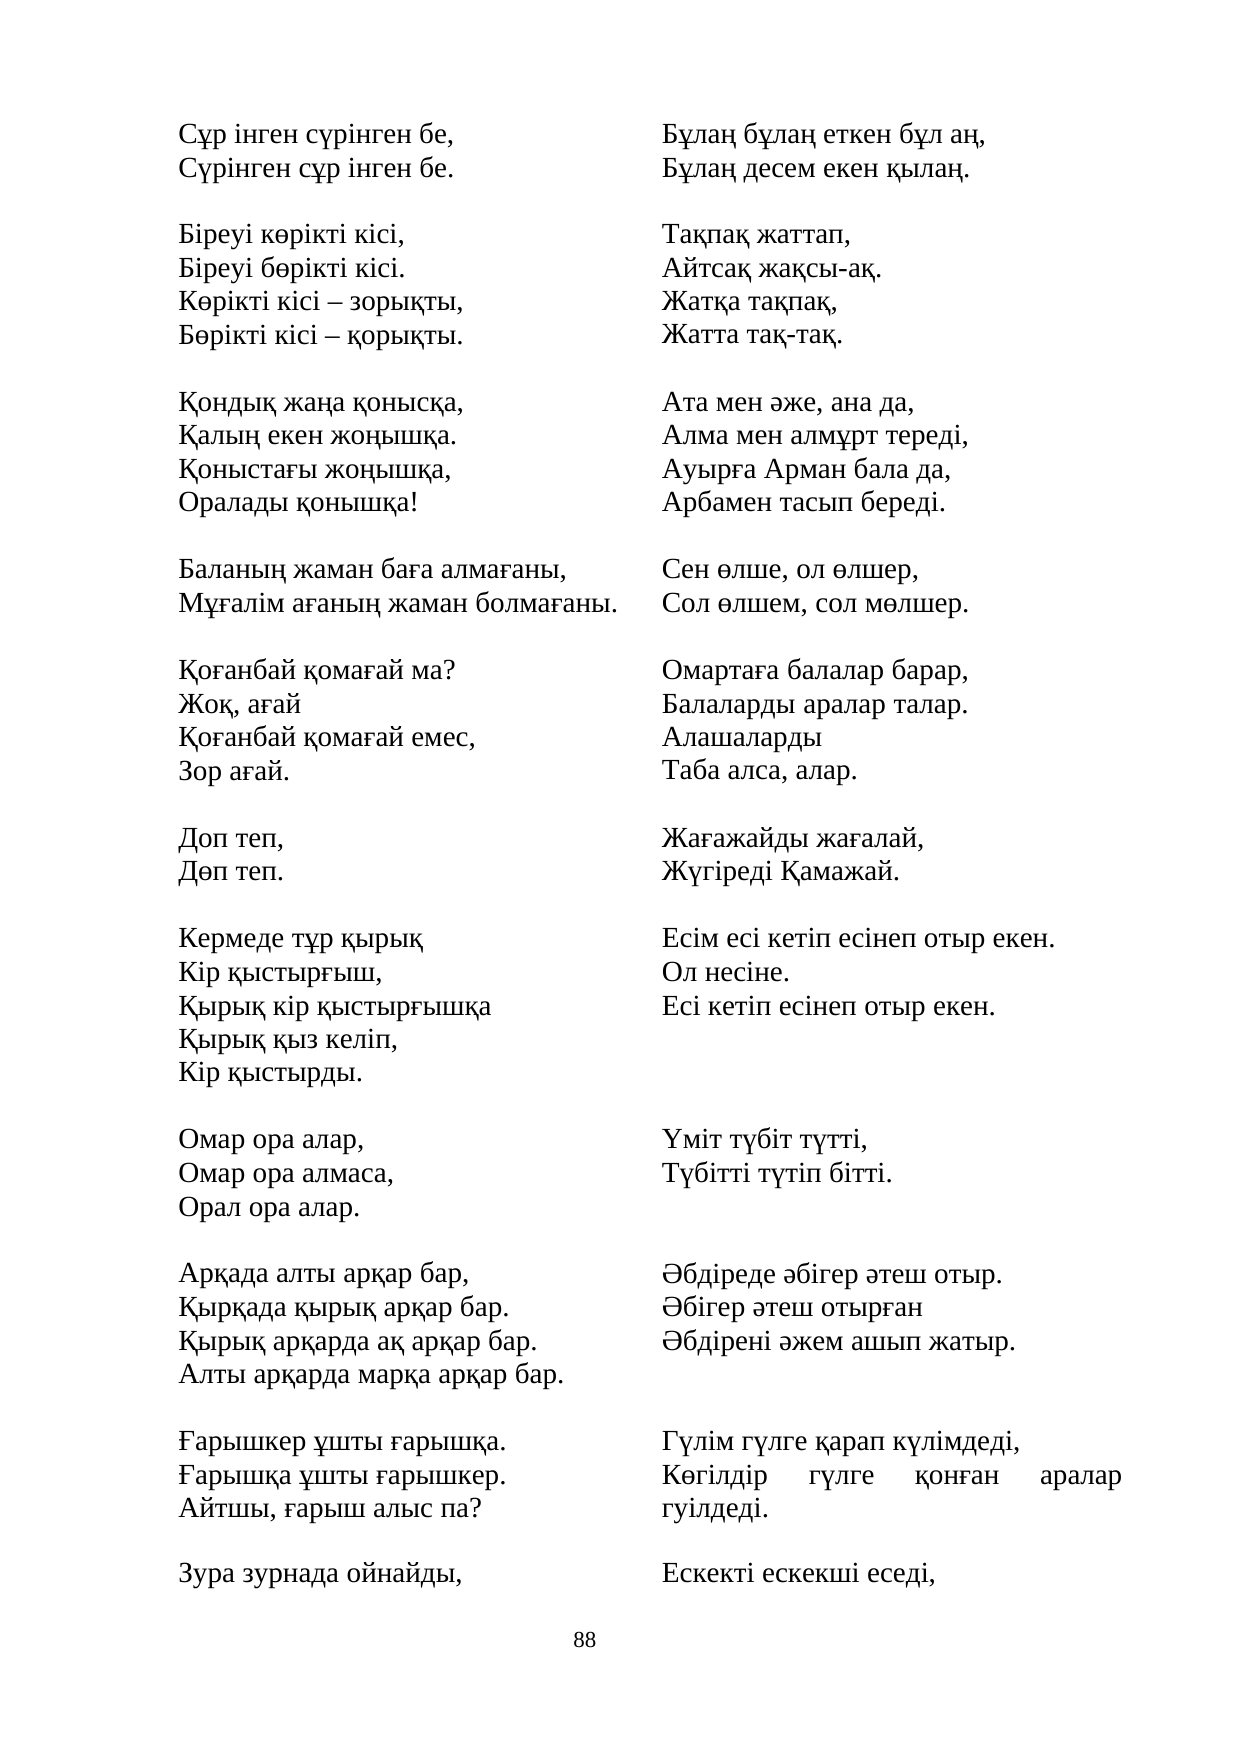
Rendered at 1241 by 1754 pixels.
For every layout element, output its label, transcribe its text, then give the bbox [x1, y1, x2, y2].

table_cell Гүлім гүлге қарап күлімдеді, Көгілдір гүлге қонған аралар гуілдеді. [640, 1407, 1143, 1541]
table_cell Сен өлше, ол өлшер, Сол өлшем, сол мөлшер. [640, 535, 1143, 636]
table_cell Жағажайды жағалай, Жүгіреді Қамажай. [640, 804, 1143, 904]
table_cell Доп теп, Дөп теп. [157, 804, 640, 904]
table_cell Омар ора алар, Омар ора алмаса, Орал ора алар. [157, 1106, 640, 1239]
table_cell Зура зурнада ойнайды, [157, 1541, 640, 1591]
table_cell Омартаға балалар барар, Балаларды аралар талар. Алашаларды Таба алса, алар. [640, 636, 1143, 804]
table_cell Қондық жаңа қонысқа, Қалың екен жоңышқа. Қоныстағы жоңышқа, Оралады қонышқа! [157, 368, 640, 535]
table_cell Баланың жаман баға алмағаны, Мұғалім ағаның жаман болмағаны. [157, 535, 640, 636]
table_header Бұлаң бұлаң еткен бұл аң, Бұлаң десем екен қылаң. [640, 117, 1143, 200]
table_cell Қоғанбай қомағай ма? Жоқ, ағай Қоғанбай қомағай емес, Зор ағай. [157, 636, 640, 804]
table_cell Ғарышкер ұшты ғарышқа. Ғарышқа ұшты ғарышкер. Айтшы, ғарыш алыс па? [157, 1407, 640, 1541]
table_cell Үміт түбіт түтті, Түбітті түтіп бітті. [640, 1106, 1143, 1239]
table_cell Кермеде тұр қырық Кір қыстырғыш, Қырық кір қыстырғышқа Қырық қыз келіп, Кір қыстырды. [157, 904, 640, 1106]
table_header Сұр інген сүрінген бе, Сүрінген сұр інген бе. [157, 117, 640, 200]
table_cell Есім есі кетіп есінеп отыр екен. Ол несіне. Есі кетіп есінеп отыр екен. [640, 904, 1143, 1106]
table_cell Тақпақ жаттап, Айтсақ жақсы-ақ. Жатқа тақпақ, Жатта тақ-тақ. [640, 200, 1143, 368]
table_cell Әбдіреде әбігер әтеш отыр. Әбігер әтеш отырған Әбдірені әжем ашып жатыр. [640, 1240, 1143, 1407]
table_cell Біреуі көрікті кісі, Біреуі бөрікті кісі. Көрікті кісі – зорықты, Бөрікті кісі – қорықты. [157, 200, 640, 368]
table_cell Ескекті ескекші еседі, [640, 1541, 1143, 1591]
table_cell Арқада алты арқар бар, Қырқада қырық арқар бар. Қырық арқарда ақ арқар бар. Алты арқарда марқа арқар бар. [157, 1240, 640, 1407]
table_cell Ата мен әже, ана да, Алма мен алмұрт тереді, Ауырға Арман бала да, Арбамен тасып береді. [640, 368, 1143, 535]
